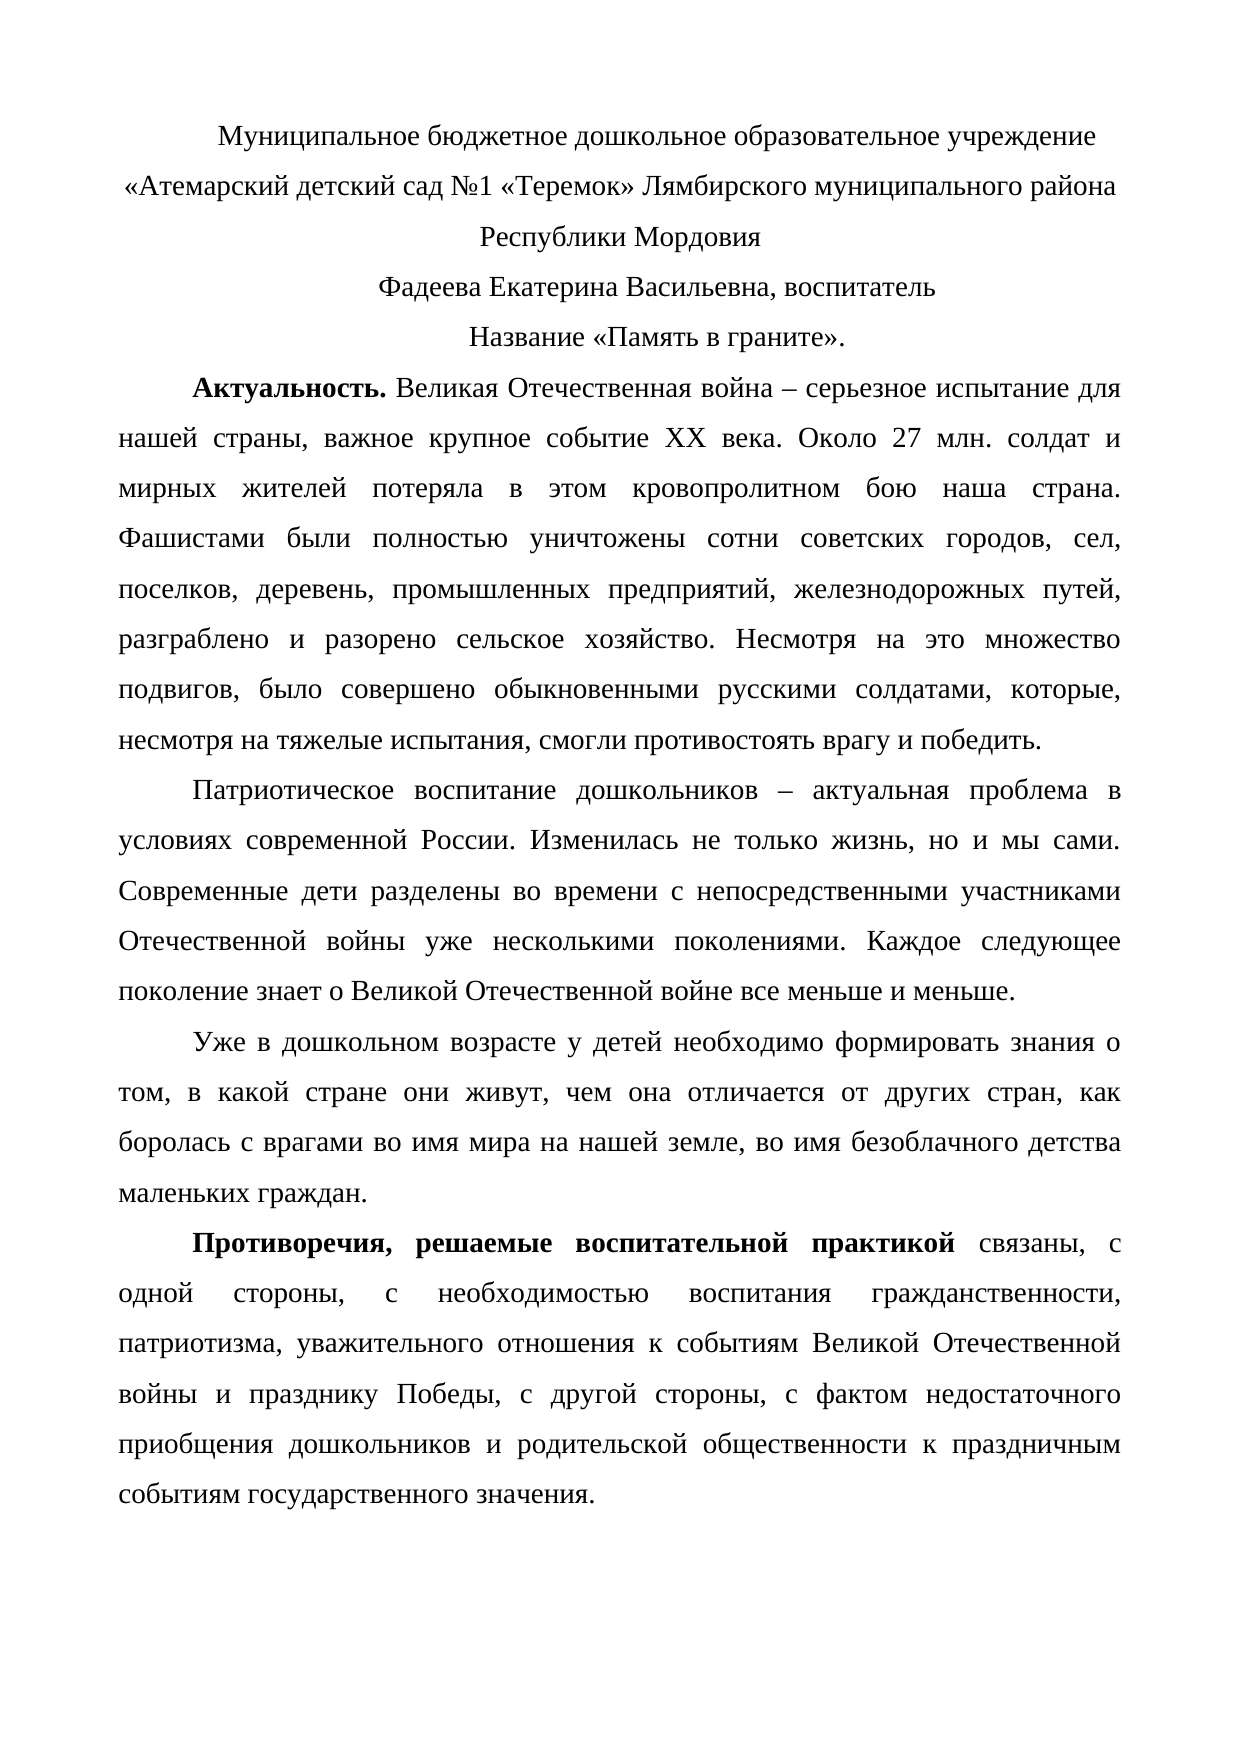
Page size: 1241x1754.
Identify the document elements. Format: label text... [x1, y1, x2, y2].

text Уже в дошкольном возрасте у детей необходимо формировать знания о том, в какой стране они живут, чем она отличается от других стран, как боролась с врагами во имя мира на нашей земле, во имя безоблачного детства маленьких граждан. [118, 1024, 1122, 1208]
text Противоречия, решаемые воспитательной практикой связаны, с одной стороны, с необходимостью воспитания гражданственности, патриотизма, уважительного отношения к событиям Великой Отечественной войны и празднику Победы, с другой стороны, с фактом недостаточного приобщения дошкольников и родительской общественности к праздничным событиям государственного значения. [118, 1225, 1122, 1510]
text Патриотическое воспитание дошкольников – актуальная проблема в условиях современной России. Изменилась не только жизнь, но и мы сами. Современные дети разделены во времени с непосредственными участниками Отечественной войны уже несколькими поколениями. Каждое следующее поколение знает о Великой Отечественной войне все меньше и меньше. [118, 772, 1122, 1007]
text Актуальность. Великая Отечественная война – серьезное испытание для нашей страны, важное крупное событие ХХ века. Около 27 млн. солдат и мирных жителей потеряла в этом кровопролитном бою наша страна. Фашистами были полностью уничтожены сотни советских городов, сел, поселков, деревень, промышленных предприятий, железнодорожных путей, разграблено и разорено сельское хозяйство. Несмотря на это множество подвигов, было совершено обыкновенными русскими солдатами, которые, несмотря на тяжелые испытания, смогли противостоять врагу и победить. [118, 370, 1122, 755]
text Фадеева Екатерина Васильевна, воспитатель [118, 269, 1122, 303]
text Название «Память в граните». [118, 319, 1122, 353]
text Муниципальное бюджетное дошкольное образовательное учреждение «Атемарский детский сад №1 «Теремок» Лямбирского муниципального района Республики Мордовия [118, 118, 1122, 252]
